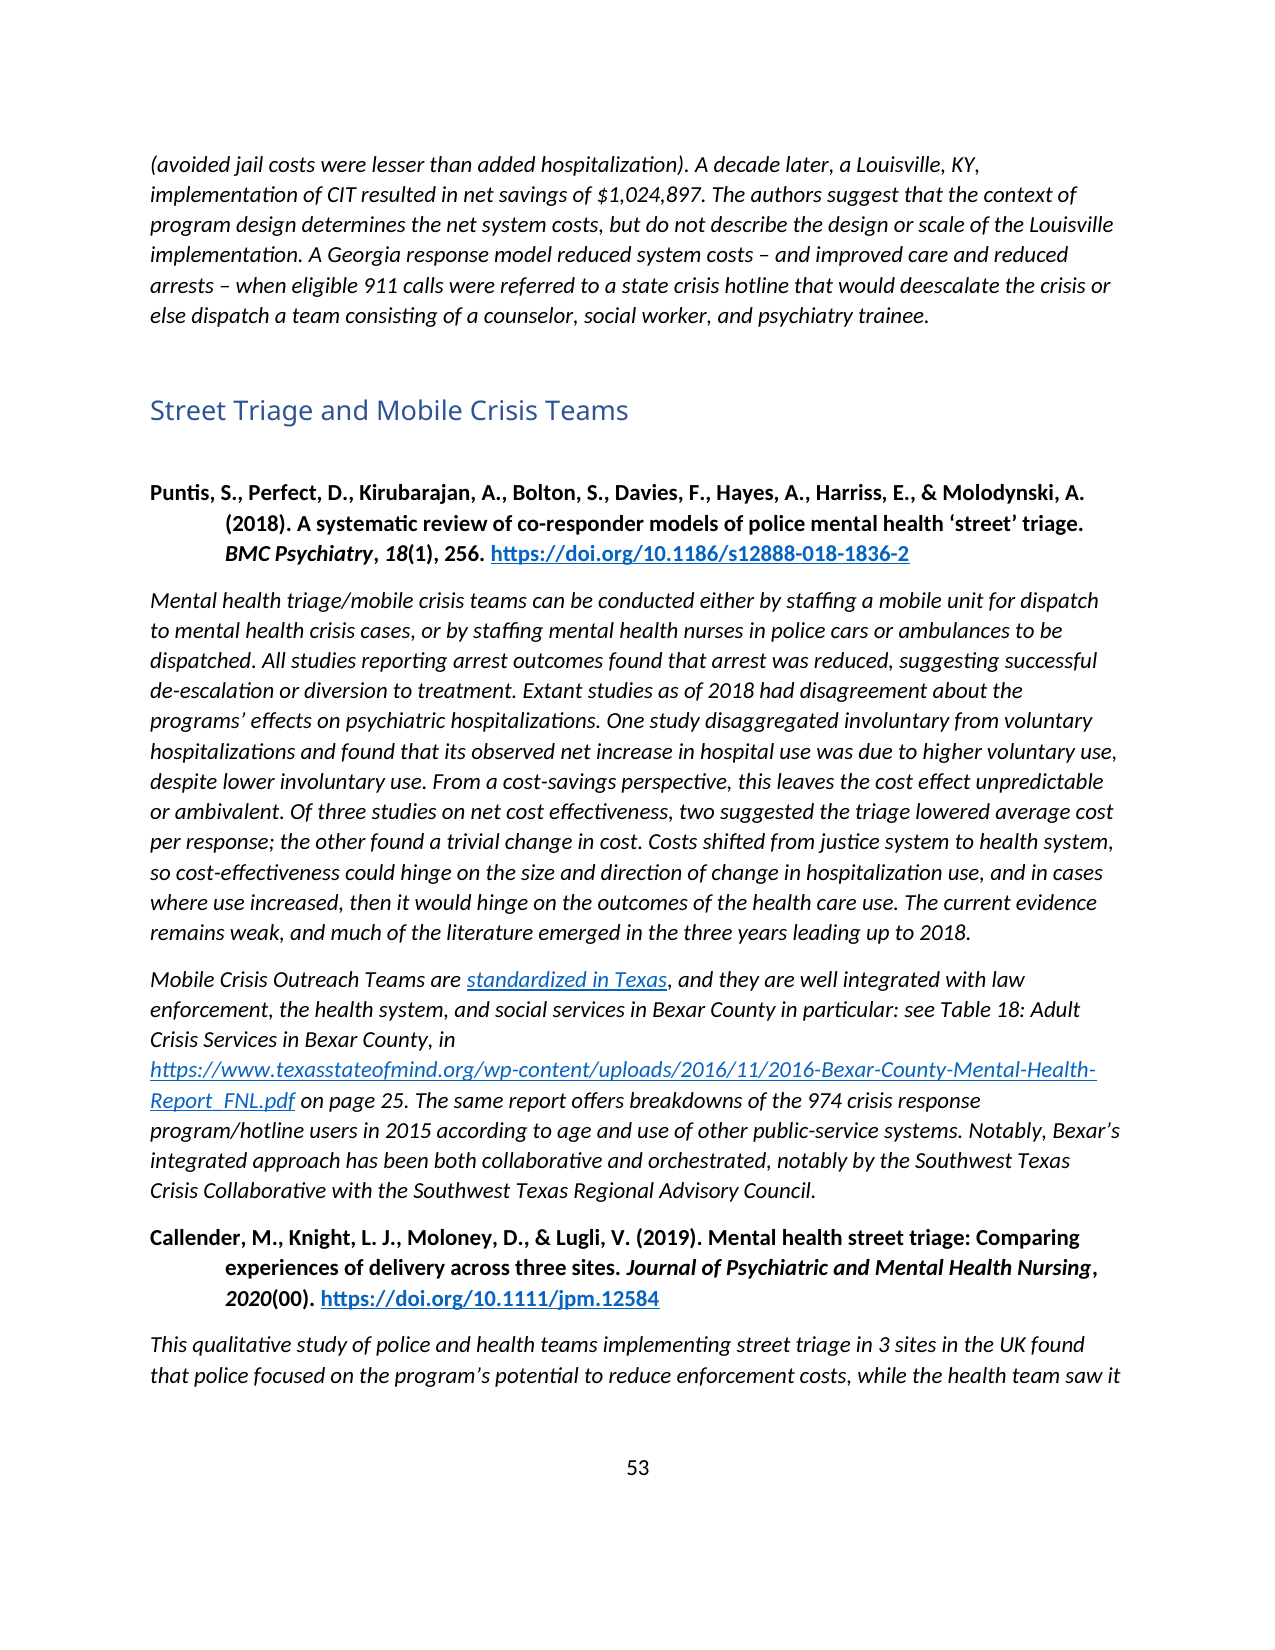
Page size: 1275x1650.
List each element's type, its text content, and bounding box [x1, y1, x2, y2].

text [150, 1331, 1125, 1389]
text Callender, M., Knight, L. J., Moloney, D., & Lugli, V. (2019). Mental health street triage: Comparing experiences of delivery across three sites. Journal of Psychiatric and Mental Health Nursing, 2020(00). https://doi.org/10.1111/jpm.12584 [150, 1223, 1125, 1312]
text Puntis, S., Perfect, D., Kirubarajan, A., Bolton, S., Davies, F., Hayes, A., Harriss, E., & Molodynski, A. (2018). A systematic review of co-responder models of police mental health ‘street’ triage. BMC Psychiatry, 18(1), 256. https://doi.org/10.1186/s12888-018-1836-2 [150, 478, 1125, 567]
subtitle Street Triage and Mobile Crisis Teams [150, 392, 1125, 429]
text Mental health triage/mobile crisis teams can be conducted either by staffing a mobile unit for dispatch to mental health crisis cases, or by staffing mental health nurses in police cars or ambulances to be dispatched. All studies reporting arrest outcomes found that arrest was reduced, suggesting successful de-escalation or diversion to treatment. Extant studies as of 2018 had disagreement about the programs’ effects on psychiatric hospitalizations. One study disaggregated involuntary from voluntary hospitalizations and found that its observed net increase in hospital use was due to higher voluntary use, despite lower involuntary use. From a cost-savings perspective, this leaves the cost effect unpredictable or ambivalent. Of three studies on net cost effectiveness, two suggested the triage lowered average cost per response; the other found a trivial change in cost. Costs shifted from justice system to health system, so cost-effectiveness could hinge on the size and direction of change in hospitalization use, and in cases where use increased, then it would hinge on the outcomes of the health care use. The current evidence remains weak, and much of the literature emerged in the three years leading up to 2018. [150, 586, 1125, 946]
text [150, 150, 1125, 329]
text Mobile Crisis Outreach Teams are standardized in Texas, and they are well integrated with law enforcement, the health system, and social services in Bexar County in particular: see Table 18: Adult Crisis Services in Bexar County, in https://www.texasstateofmind.org/wp-content/uploads/2016/11/2016-Bexar-County-Mental-Health-Report_FNL.pdf on page 25. The same report offers breakdowns of the 974 crisis response program/hotline users in 2015 according to age and use of other public-service systems. Notably, Bexar’s integrated approach has been both collaborative and orchestrated, notably by the Southwest Texas Crisis Collaborative with the Southwest Texas Regional Advisory Council. [150, 965, 1125, 1204]
